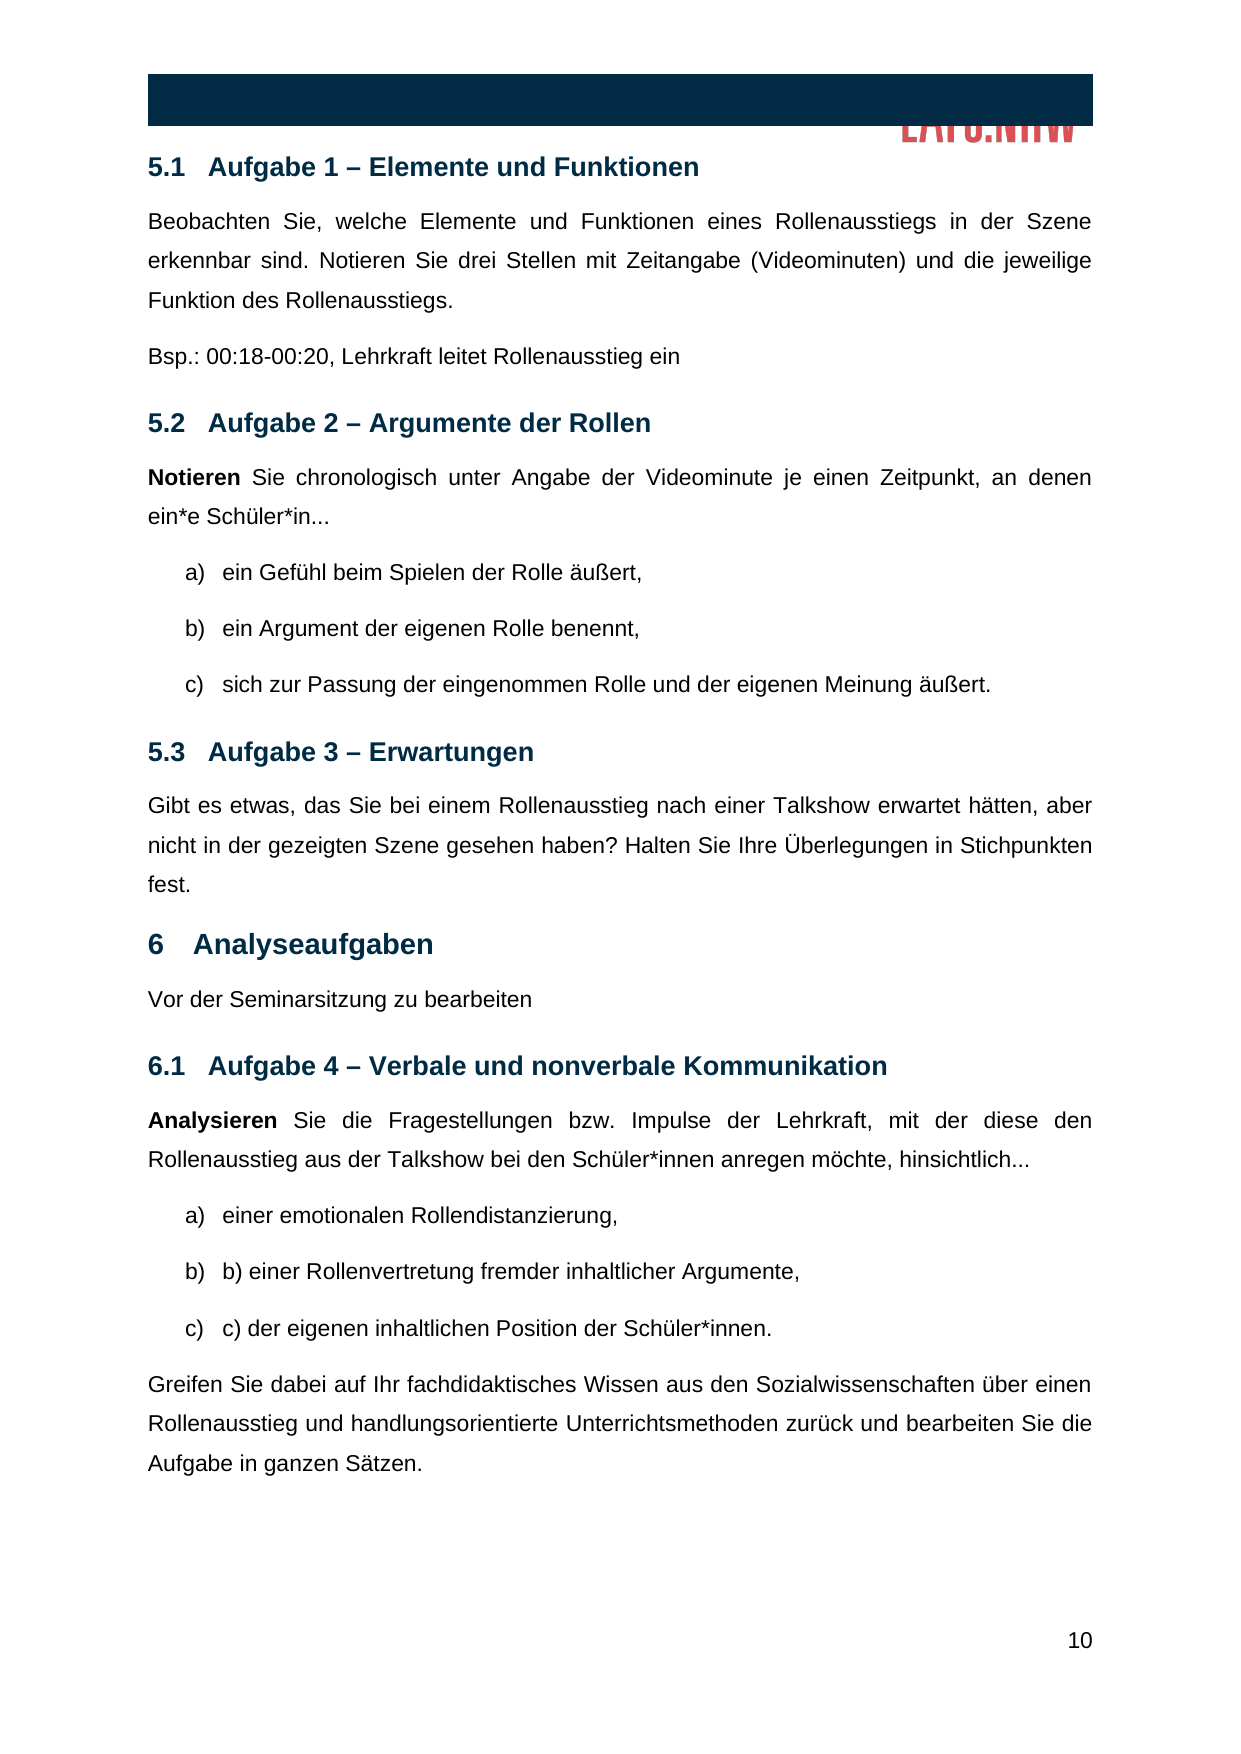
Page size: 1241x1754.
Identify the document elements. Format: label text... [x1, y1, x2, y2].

subtitle Analyseaufgaben [148, 927, 1093, 961]
picture [886, 126, 1083, 151]
text Gibt es etwas, das Sie bei einem Rollenausstieg nach einer Talkshow erwartet hätten, aber nicht in der gezeigten Szene gesehen haben? Halten Sie Ihre Überlegungen in Stichpunkten fest. [148, 792, 1093, 897]
text Greifen Sie dabei auf Ihr fachdidaktisches Wissen aus den Sozialwissenschaften über einen Rollenausstieg und handlungsorientierte Unterrichtsmethoden zurück und bearbeiten Sie die Aufgabe in ganzen Sätzen. [148, 1371, 1093, 1476]
text Analysieren Sie die Fragestellungen bzw. Impulse der Lehrkraft, mit der diese den Rollenausstieg aus der Talkshow bei den Schüler*innen anregen möchte, hinsichtlich... [148, 1107, 1093, 1172]
list c) der eigenen inhaltlichen Position der Schüler*innen. [185, 1314, 1093, 1341]
text Beobachten Sie, welche Elemente und Funktionen eines Rollenausstiegs in der Szene erkennbar sind. Notieren Sie drei Stellen mit Zeitangabe (Videominuten) und die jeweilige Funktion des Rollenausstiegs. [148, 208, 1093, 313]
text Bsp.: 00:18-00:20, Lehrkraft leitet Rollenausstieg ein [148, 343, 1093, 369]
list einer emotionalen Rollendistanzierung, [185, 1202, 1093, 1228]
list ein Gefühl beim Spielen der Rolle äußert, [185, 559, 1093, 586]
list b) einer Rollenvertretung fremder inhaltlicher Argumente, [185, 1258, 1093, 1285]
text Notieren Sie chronologisch unter Angabe der Videominute je einen Zeitpunkt, an denen ein*e Schüler*in... [148, 463, 1093, 529]
subtitle Aufgabe 4 – Verbale und nonverbale Kommunikation [148, 1050, 1093, 1082]
list sich zur Passung der eingenommen Rolle und der eigenen Meinung äußert. [185, 671, 1093, 698]
subtitle Aufgabe 1 – Elemente und Funktionen [148, 151, 1093, 183]
text Vor der Seminarsitzung zu bearbeiten [148, 986, 1093, 1012]
subtitle Aufgabe 3 – Erwartungen [148, 736, 1093, 767]
list ein Argument der eigenen Rolle benennt, [185, 615, 1093, 642]
subtitle Aufgabe 2 – Argumente der Rollen [148, 407, 1093, 438]
